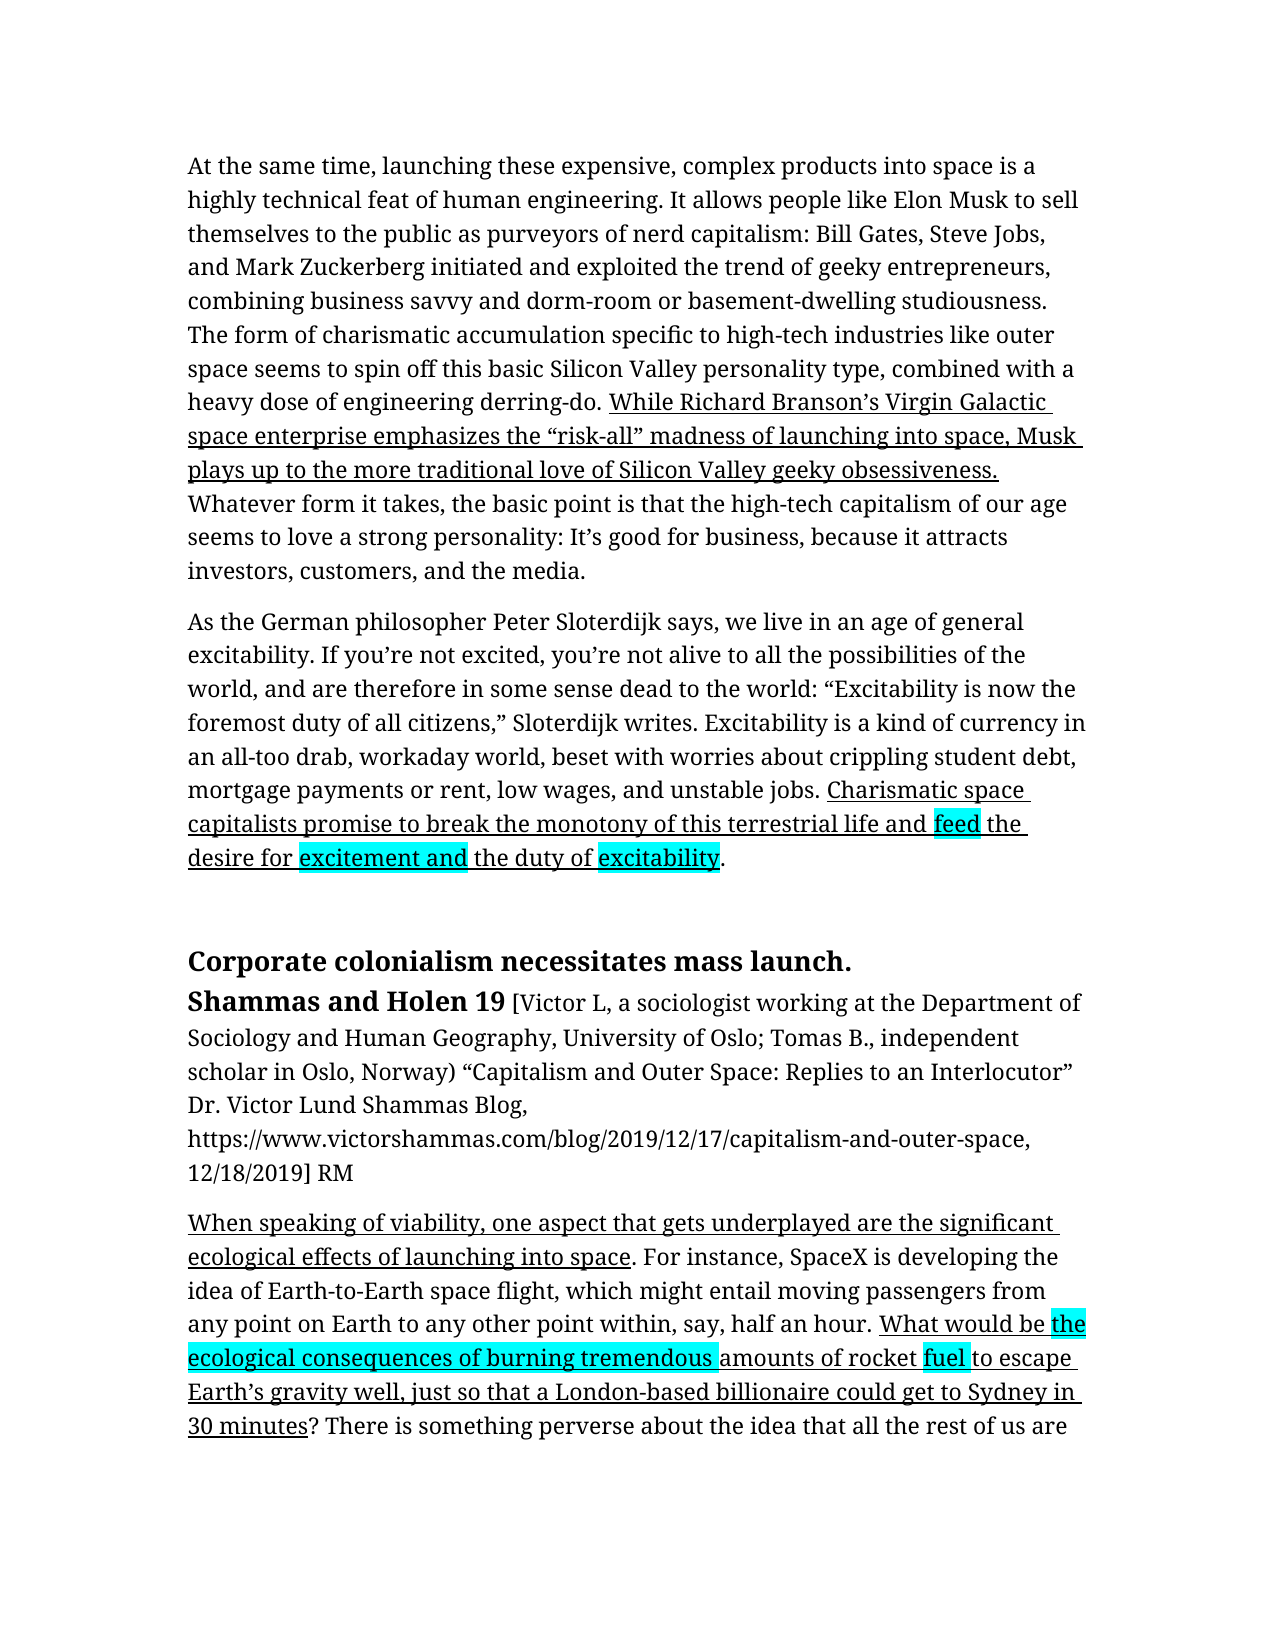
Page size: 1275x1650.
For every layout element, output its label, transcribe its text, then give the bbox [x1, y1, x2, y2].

text At the same time, launching these expensive, complex products into space is a highly technical feat of human engineering. It allows people like Elon Musk to sell themselves to the public as purveyors of nerd capitalism: Bill Gates, Steve Jobs, and Mark Zuckerberg initiated and exploited the trend of geeky entrepreneurs, combining business savvy and dorm-room or basement-dwelling studiousness. The form of charismatic accumulation specific to high-tech industries like outer space seems to spin off this basic Silicon Valley personality type, combined with a heavy dose of engineering derring-do. While Richard Branson’s Virgin Galactic space enterprise emphasizes the “risk-all” madness of launching into space, Musk plays up to the more traditional love of Silicon Valley geeky obsessiveness. Whatever form it takes, the basic point is that the high-tech capitalism of our age seems to love a strong personality: It’s good for business, because it attracts investors, customers, and the media. [187, 150, 1087, 586]
text Shammas and Holen 19 [Victor L, a sociologist working at the Department of Sociology and Human Geography, University of Oslo; Tomas B., independent scholar in Oslo, Norway) “Capitalism and Outer Space: Replies to an Interlocutor” Dr. Victor Lund Shammas Blog, https://www.victorshammas.com/blog/2019/12/17/capitalism-and-outer-space, 12/18/2019] RM [187, 982, 1087, 1188]
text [187, 1207, 1087, 1441]
subtitle Corporate colonialism necessitates mass launch. [187, 942, 1087, 979]
text As the German philosopher Peter Sloterdijk says, we live in an age of general excitability. If you’re not excited, you’re not alive to all the possibilities of the world, and are therefore in some sense dead to the world: “Excitability is now the foremost duty of all citizens,” Sloterdijk writes. Excitability is a kind of currency in an all-too drab, workaday world, beset with worries about crippling student debt, mortgage payments or rent, low wages, and unstable jobs. Charismatic space capitalists promise to break the monotony of this terrestrial life and feed the desire for excitement and the duty of excitability. [187, 605, 1087, 873]
